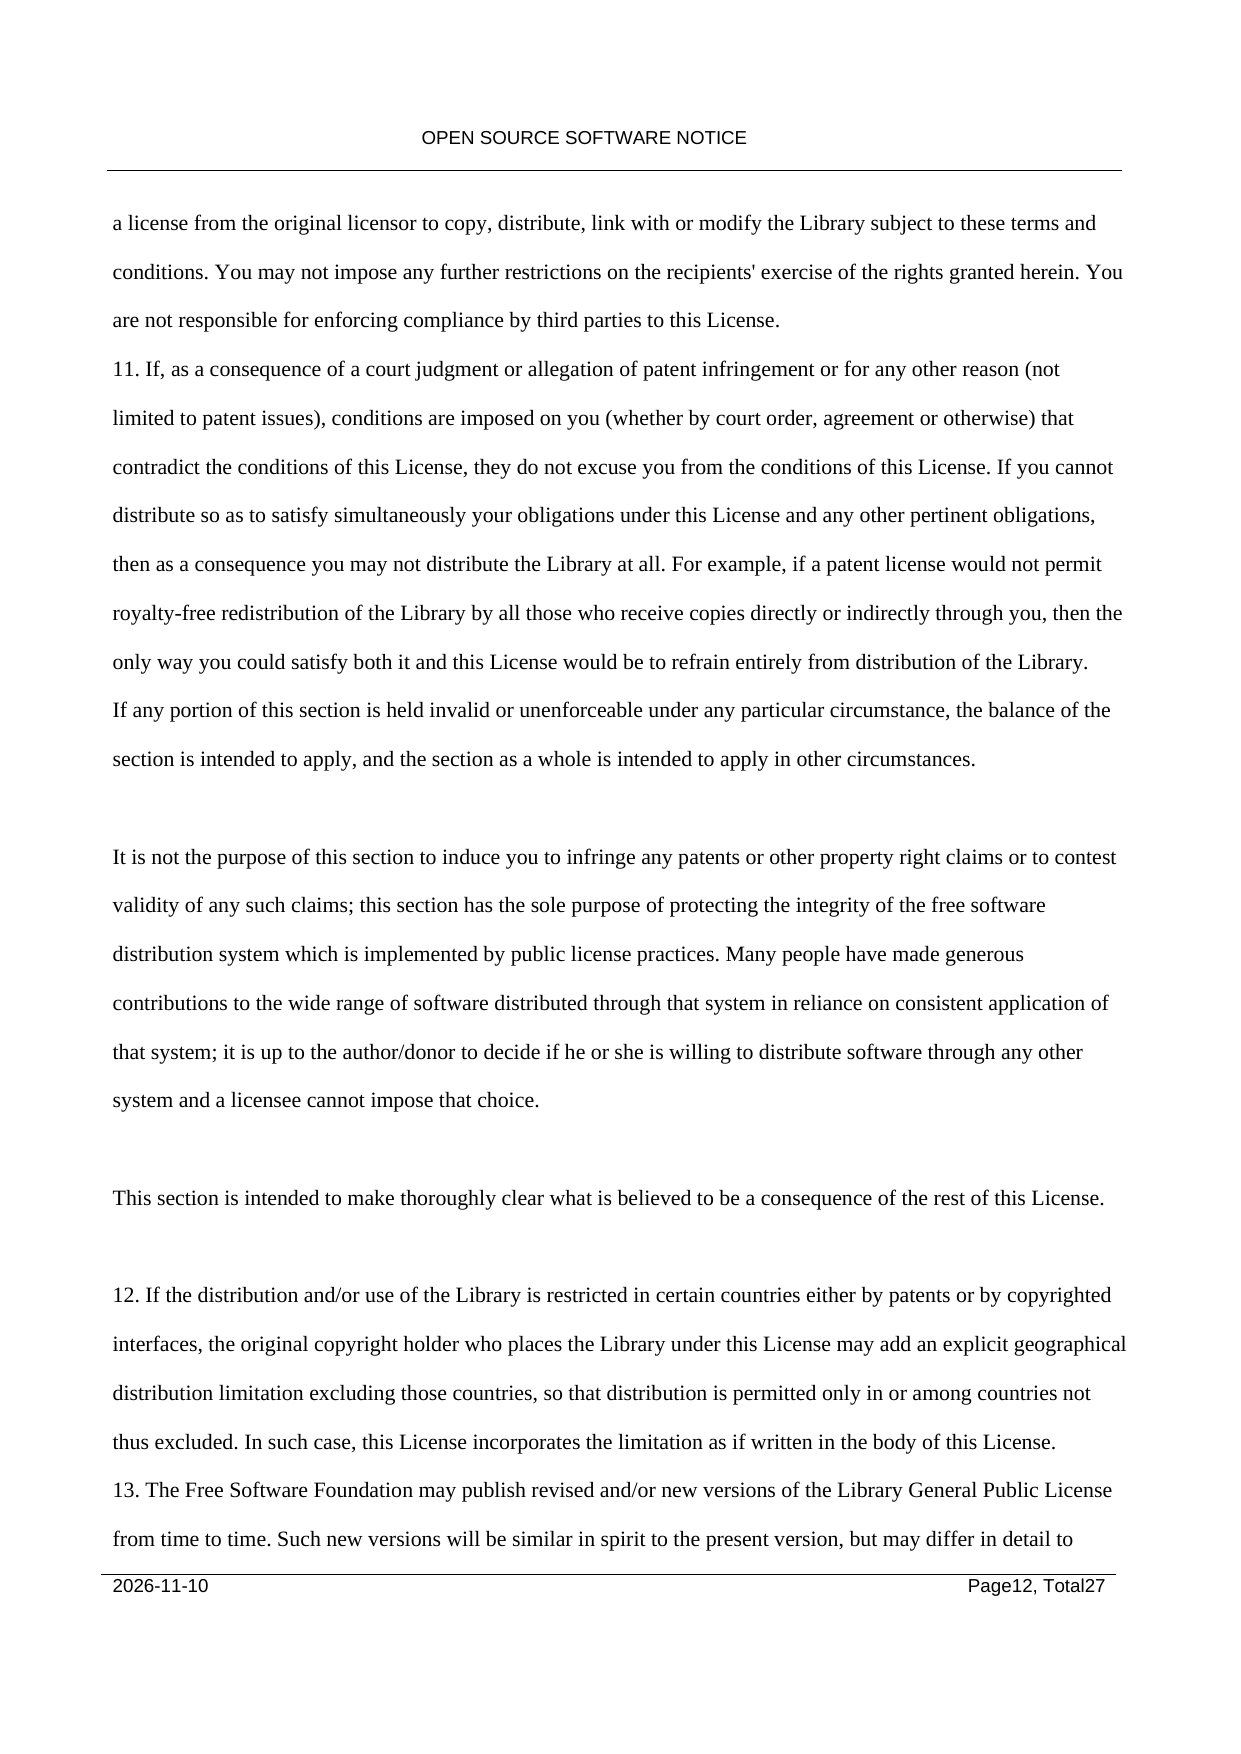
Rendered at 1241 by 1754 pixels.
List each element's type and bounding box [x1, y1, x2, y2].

text [112, 206, 1128, 1555]
